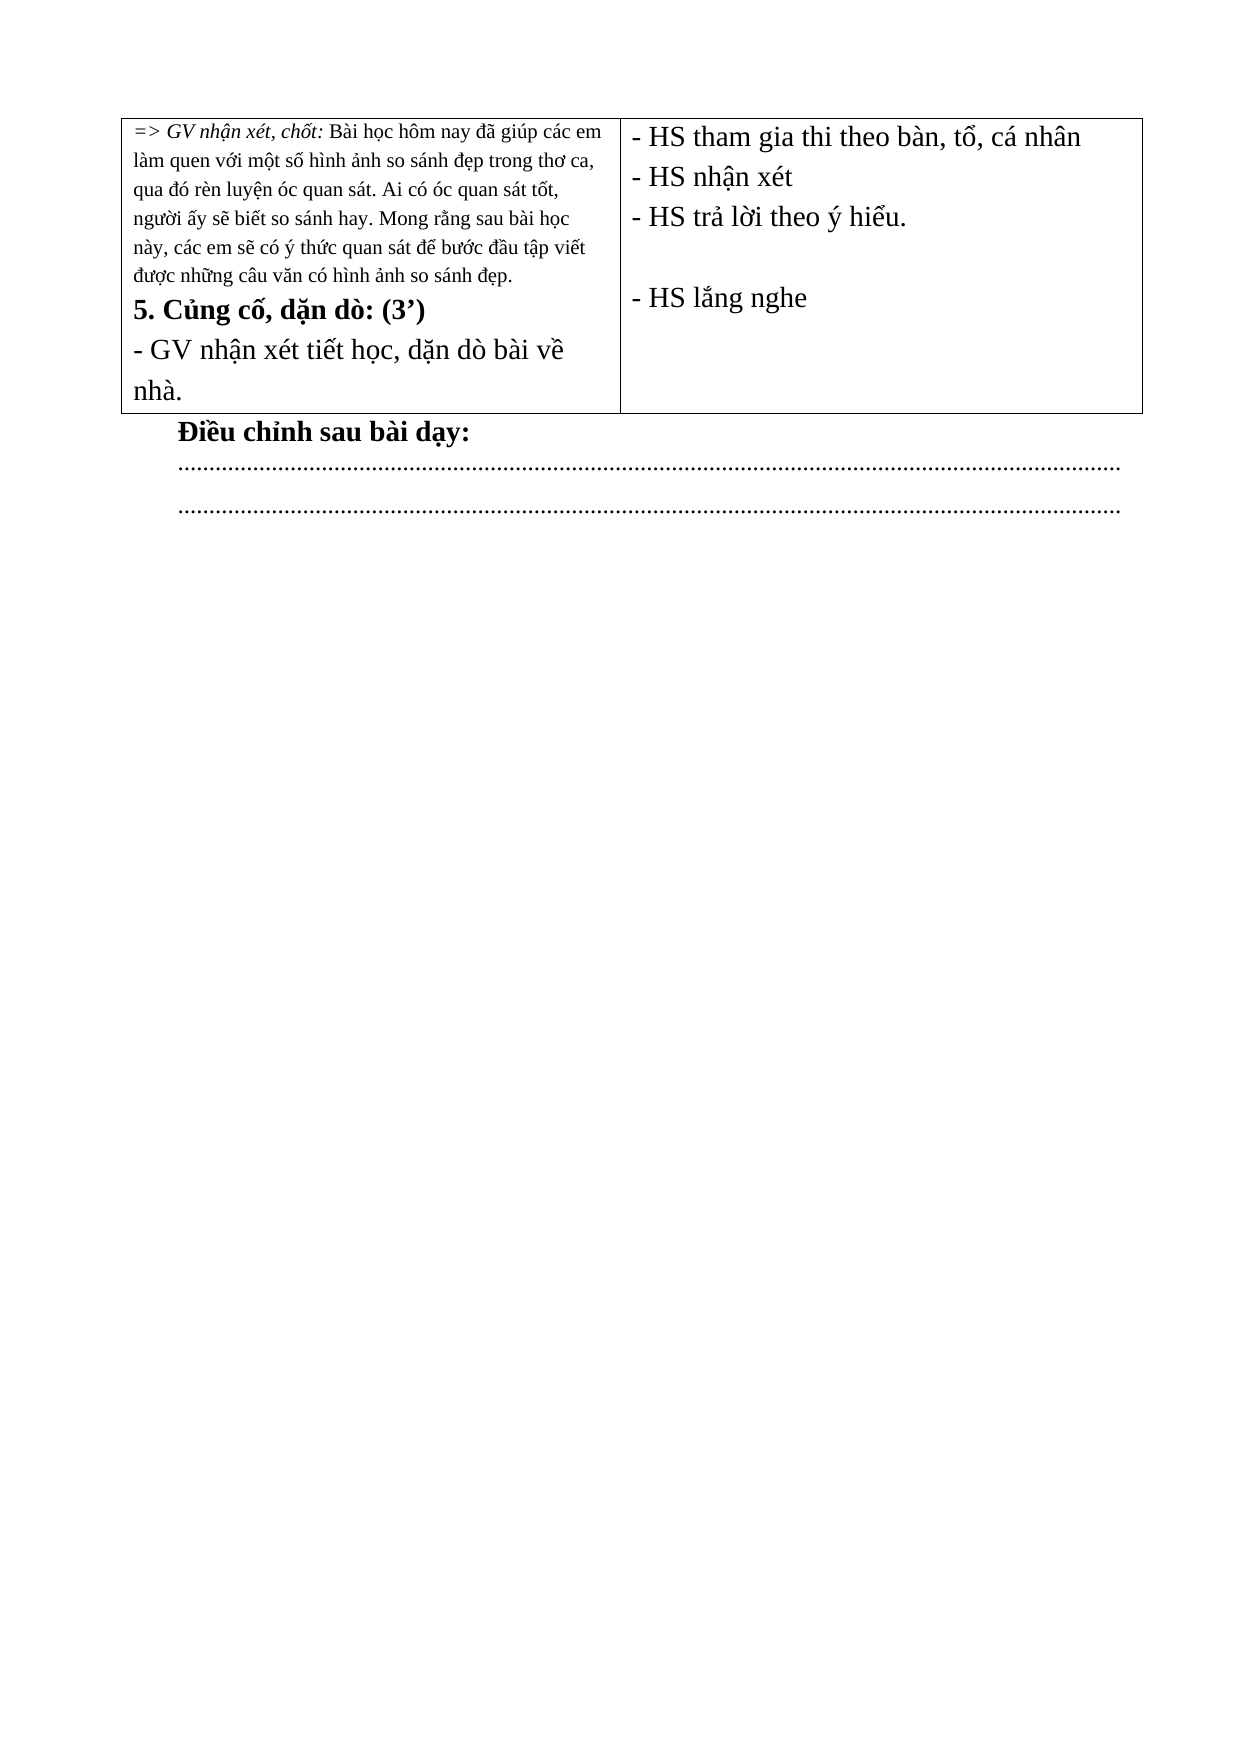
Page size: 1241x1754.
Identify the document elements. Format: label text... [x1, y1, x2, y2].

text Điều chỉnh sau bài dạy: [177, 414, 1122, 447]
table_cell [122, 119, 620, 413]
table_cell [621, 119, 1142, 413]
text .............................................................................................................................................................................................................................................................................................................. [177, 447, 1122, 519]
